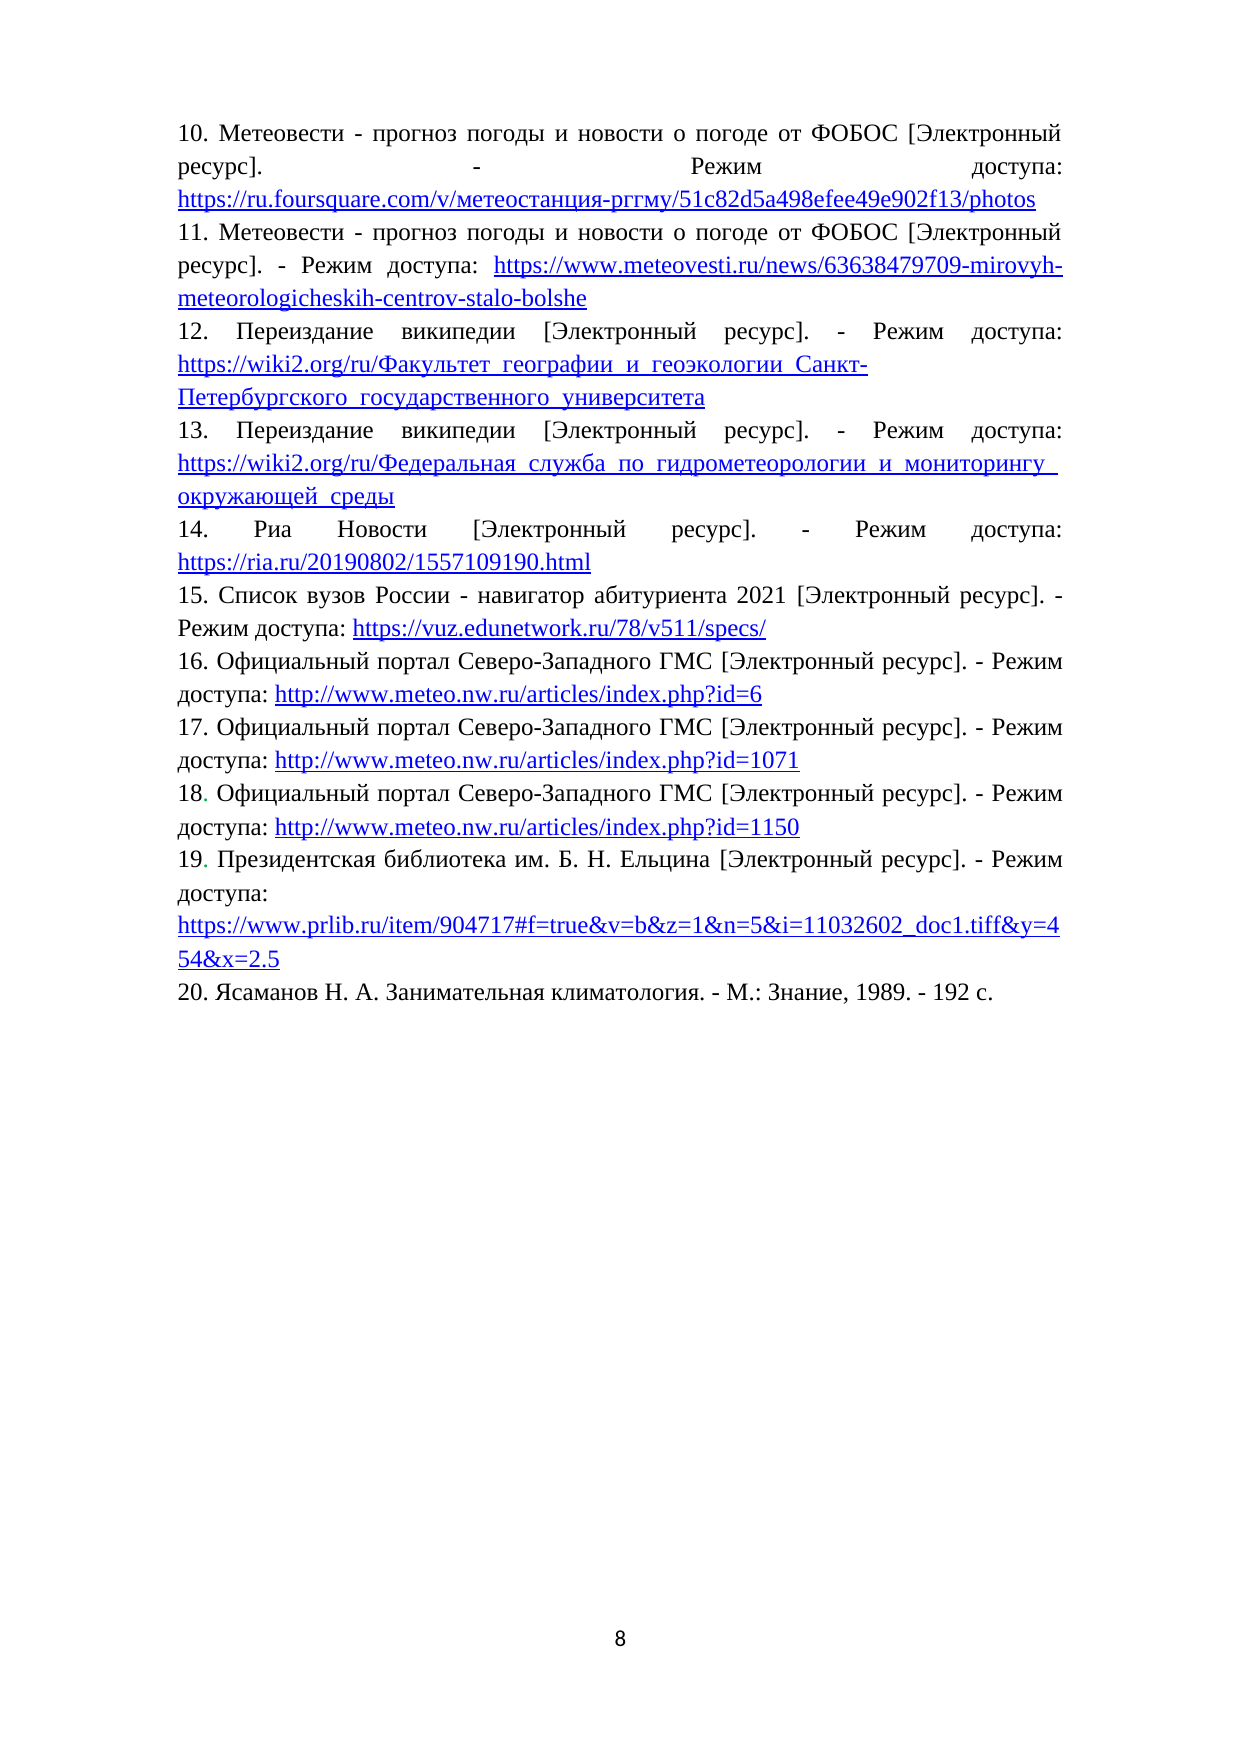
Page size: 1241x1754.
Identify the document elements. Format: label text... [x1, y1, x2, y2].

text 14. Риа Новости [Электронный ресурс]. - Режим доступа: https://ria.ru/20190802/1557109190.html [177, 543, 1063, 576]
text 11. Метеовести - прогноз погоды и новости о погоде от ФОБОС [Электронный ресурс]. - Режим доступа: https://www.meteovesti.ru/news/63638479709-mirovyh-meteorologicheskih-centrov-stalo-bolshe [177, 217, 1063, 312]
text 20. Ясаманов Н. А. Занимательная климатология. - М.: Знание, 1989. - 192 с. [177, 977, 1063, 1005]
text 18. Официальный портал Северо-Западного ГМС [Электронный ресурс]. - Режим доступа: http://www.meteo.nw.ru/articles/index.php?id=1150 [177, 778, 1063, 840]
text 12. Переиздание википедии [Электронный ресурс]. - Режим доступа: https://wiki2.org/ru/Факультет_географии_и_геоэкологии_Санкт-Петербургского_государственного_университета [177, 345, 1063, 411]
text 19. Президентская библиотека им. Б. Н. Ельцина [Электронный ресурс]. - Режим доступа: https://www.prlib.ru/item/904717#f=true&v=b&z=1&n=5&i=11032602_doc1.tiff&y=454&x=2.5 [177, 844, 1063, 972]
text 10. Метеовести - прогноз погоды и новости о погоде от ФОБОС [Электронный ресурс]. - Режим доступа: https://ru.foursquare.com/v/метеостанция-рггму/51c82d5a498efee49e902f13/photos [177, 180, 1063, 213]
text 16. Официальный портал Северо-Западного ГМС [Электронный ресурс]. - Режим доступа: http://www.meteo.nw.ru/articles/index.php?id=6 [177, 675, 1063, 708]
text 17. Официальный портал Северо-Западного ГМС [Электронный ресурс]. - Режим доступа: http://www.meteo.nw.ru/articles/index.php?id=1071 [177, 741, 1063, 774]
text 13. Переиздание википедии [Электронный ресурс]. - Режим доступа: https://wiki2.org/ru/Федеральная_служба_по_гидрометеорологии_и_мониторингу_окружающей_среды [177, 444, 1063, 510]
text 15. Список вузов России - навигатор абитуриента 2021 [Электронный ресурс]. - Режим доступа: https://vuz.edunetwork.ru/78/v511/specs/ [177, 609, 1063, 642]
